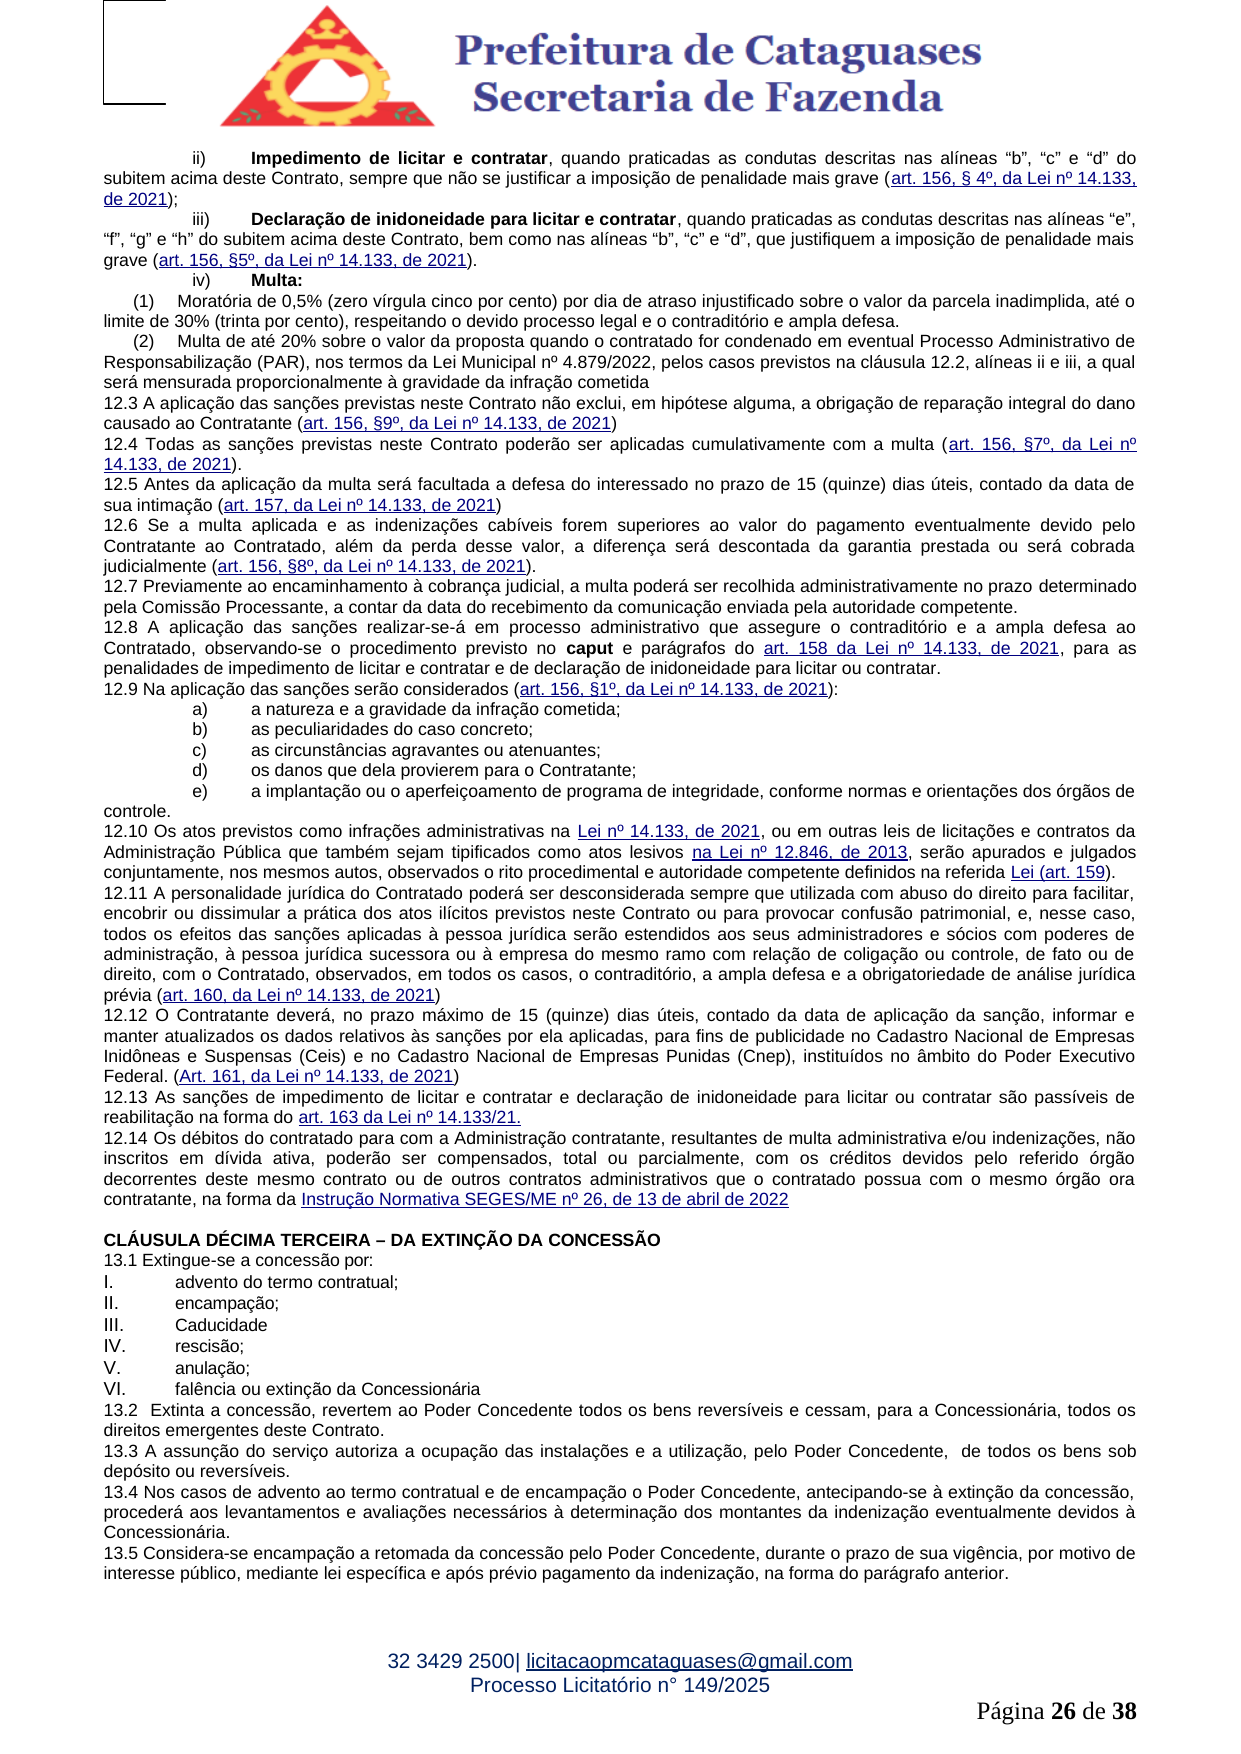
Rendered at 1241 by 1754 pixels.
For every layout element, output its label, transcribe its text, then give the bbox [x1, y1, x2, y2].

list Caducidade [103, 1313, 1137, 1335]
list advento do termo contratual; [103, 1270, 1137, 1292]
list Multa: [103, 270, 1137, 290]
list 12.5 Antes da aplicação da multa será facultada a defesa do interessado no prazo de 15 (quinze) dias úteis, contado da data de sua intimação (art. 157, da Lei nº 14.133, de 2021) [103, 474, 1137, 515]
list 12.6 Se a multa aplicada e as indenizações cabíveis forem superiores ao valor do pagamento eventualmente devido pelo Contratante ao Contratado, além da perda desse valor, a diferença será descontada da garantia prestada ou será cobrada judicialmente (art. 156, §8º, da Lei nº 14.133, de 2021). [103, 515, 1137, 576]
list falência ou extinção da Concessionária [103, 1378, 1137, 1400]
list 12.12 O Contratante deverá, no prazo máximo de 15 (quinze) dias úteis, contado da data de aplicação da sanção, informar e manter atualizados os dados relativos às sanções por ela aplicadas, para fins de publicidade no Cadastro Nacional de Empresas Inidôneas e Suspensas (Ceis) e no Cadastro Nacional de Empresas Punidas (Cnep), instituídos no âmbito do Poder Executivo Federal. (Art. 161, da Lei nº 14.133, de 2021) [103, 1005, 1137, 1087]
picture [165, 0, 1075, 148]
list encampação; [103, 1292, 1137, 1313]
list 12.8 A aplicação das sanções realizar-se-á em processo administrativo que assegure o contraditório e a ampla defesa ao Contratado, observando-se o procedimento previsto no caput e parágrafos do art. 158 da Lei nº 14.133, de 2021, para as penalidades de impedimento de licitar e contratar e de declaração de inidoneidade para licitar ou contratar. [103, 617, 1137, 678]
list a implantação ou o aperfeiçoamento de programa de integridade, conforme normas e orientações dos órgãos de controle. [103, 780, 1137, 821]
list rescisão; [103, 1335, 1137, 1357]
list 12.11 A personalidade jurídica do Contratado poderá ser desconsiderada sempre que utilizada com abuso do direito para facilitar, encobrir ou dissimular a prática dos atos ilícitos previstos neste Contrato ou para provocar confusão patrimonial, e, nesse caso, todos os efeitos das sanções aplicadas à pessoa jurídica serão estendidos aos seus administradores e sócios com poderes de administração, à pessoa jurídica sucessora ou à empresa do mesmo ramo com relação de coligação ou controle, de fato ou de direito, com o Contratado, observados, em todos os casos, o contraditório, a ampla defesa e a obrigatoriedade de análise jurídica prévia (art. 160, da Lei nº 14.133, de 2021) [103, 882, 1137, 1005]
list CLÁUSULA DÉCIMA TERCEIRA – DA EXTINÇÃO DA CONCESSÃO [103, 1229, 1137, 1250]
list 13.1 Extingue-se a concessão por: [103, 1250, 1137, 1270]
text 13.3 A assunção do serviço autoriza a ocupação das instalações e a utilização, pelo Poder Concedente, de todos os bens sob depósito ou reversíveis. [103, 1441, 1137, 1481]
list Multa de até 20% sobre o valor da proposta quando o contratado for condenado em eventual Processo Administrativo de Responsabilização (PAR), nos termos da Lei Municipal nº 4.879/2022, pelos casos previstos na cláusula 12.2, alíneas ii e iii, a qual será mensurada proporcionalmente à gravidade da infração cometida [103, 331, 1137, 392]
text 12.14 Os débitos do contratado para com a Administração contratante, resultantes de multa administrativa e/ou indenizações, não inscritos em dívida ativa, poderão ser compensados, total ou parcialmente, com os créditos devidos pelo referido órgão decorrentes deste mesmo contrato ou de outros contratos administrativos que o contratado possua com o mesmo órgão ora contratante, na forma da Instrução Normativa SEGES/ME nº 26, de 13 de abril de 2022 [103, 1127, 1137, 1209]
list 13.2 Extinta a concessão, revertem ao Poder Concedente todos os bens reversíveis e cessam, para a Concessionária, todos os direitos emergentes deste Contrato. [103, 1400, 1137, 1441]
list Impedimento de licitar e contratar, quando praticadas as condutas descritas nas alíneas “b”, “c” e “d” do subitem acima deste Contrato, sempre que não se justificar a imposição de penalidade mais grave (art. 156, § 4º, da Lei nº 14.133, de 2021); [103, 147, 1137, 209]
list as circunstâncias agravantes ou atenuantes; [103, 739, 1137, 760]
list 12.13 As sanções de impedimento de licitar e contratar e declaração de inidoneidade para licitar ou contratar são passíveis de reabilitação na forma do art. 163 da Lei nº 14.133/21. [103, 1087, 1137, 1127]
list 12.9 Na aplicação das sanções serão considerados (art. 156, §1º, da Lei nº 14.133, de 2021): [103, 678, 1137, 699]
list Declaração de inidoneidade para licitar e contratar, quando praticadas as condutas descritas nas alíneas “e”, “f”, “g” e “h” do subitem acima deste Contrato, bem como nas alíneas “b”, “c” e “d”, que justifiquem a imposição de penalidade mais grave (art. 156, §5º, da Lei nº 14.133, de 2021). [103, 209, 1137, 270]
list 12.3 A aplicação das sanções previstas neste Contrato não exclui, em hipótese alguma, a obrigação de reparação integral do dano causado ao Contratante (art. 156, §9º, da Lei nº 14.133, de 2021) [103, 392, 1137, 433]
list 12.7 Previamente ao encaminhamento à cobrança judicial, a multa poderá ser recolhida administrativamente no prazo determinado pela Comissão Processante, a contar da data do recebimento da comunicação enviada pela autoridade competente. [103, 576, 1137, 617]
text 13.5 Considera-se encampação a retomada da concessão pelo Poder Concedente, durante o prazo de sua vigência, por motivo de interesse público, mediante lei específica e após prévio pagamento da indenização, na forma do parágrafo anterior. [103, 1543, 1137, 1583]
list 12.4 Todas as sanções previstas neste Contrato poderão ser aplicadas cumulativamente com a multa (art. 156, §7º, da Lei nº 14.133, de 2021). [103, 433, 1137, 474]
list os danos que dela provierem para o Contratante; [103, 760, 1137, 780]
list 12.10 Os atos previstos como infrações administrativas na Lei nº 14.133, de 2021, ou em outras leis de licitações e contratos da Administração Pública que também sejam tipificados como atos lesivos na Lei nº 12.846, de 2013, serão apurados e julgados conjuntamente, nos mesmos autos, observados o rito procedimental e autoridade competente definidos na referida Lei (art. 159). [103, 821, 1137, 882]
text 13.4 Nos casos de advento ao termo contratual e de encampação o Poder Concedente, antecipando-se à extinção da concessão, procederá aos levantamentos e avaliações necessários à determinação dos montantes da indenização eventualmente devidos à Concessionária. [103, 1481, 1137, 1543]
list a natureza e a gravidade da infração cometida; [103, 699, 1137, 719]
list Moratória de 0,5% (zero vírgula cinco por cento) por dia de atraso injustificado sobre o valor da parcela inadimplida, até o limite de 30% (trinta por cento), respeitando o devido processo legal e o contraditório e ampla defesa. [103, 290, 1137, 331]
list anulação; [103, 1357, 1137, 1378]
list as peculiaridades do caso concreto; [103, 719, 1137, 739]
